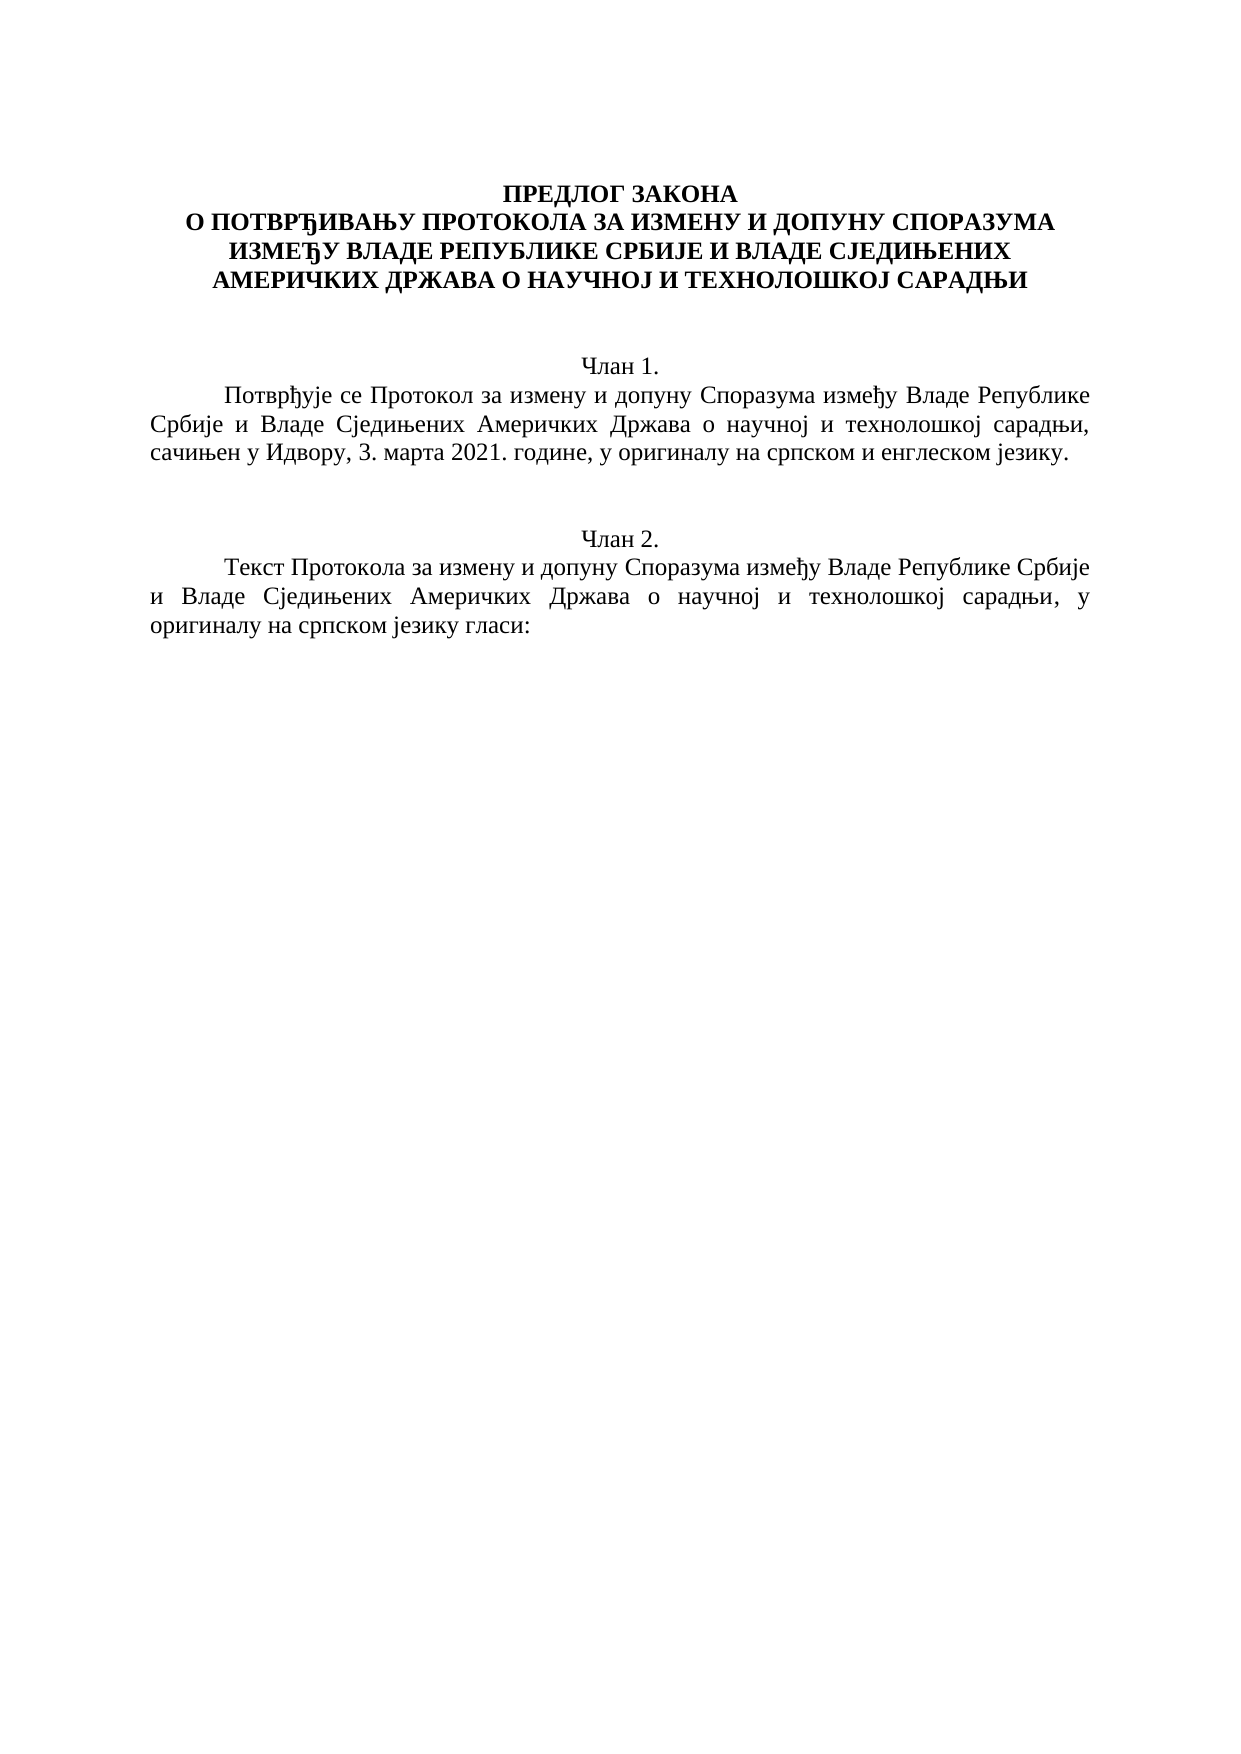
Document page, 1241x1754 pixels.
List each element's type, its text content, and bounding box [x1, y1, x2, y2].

text Текст Протокола за измену и допуну Споразума између Владе Републике Србије и Владе Сједињених Aмеричких Држава о научној и технолошкој сарадњи, у оригиналу на српском језику гласи: [150, 552, 1090, 639]
text Члан 2. [150, 524, 1090, 552]
text О ПОТВРЂИВАЊУ ПРОТОКОЛА ЗА ИЗМЕНУ И ДОПУНУ СПОРАЗУМА ИЗМЕЂУ ВЛАДЕ РЕПУБЛИКЕ СРБИЈЕ И ВЛАДЕ СЈЕДИЊЕНИХ АМЕРИЧКИХ ДРЖАВА О НАУЧНОЈ И ТЕХНОЛОШКОЈ САРАДЊИ [150, 207, 1090, 294]
text Члан 1. [150, 351, 1090, 380]
text ПРЕДЛОГ ЗАКОНА [150, 179, 1090, 207]
text Потврђује се Протокол за измену и допуну Споразума између Владе Републике Србије и Владе Сједињених Aмеричких Држава о научној и технолошкој сарадњи, сачињен у Идвору, 3. марта 2021. године, у оригиналу на српском и енглеском језику. [150, 380, 1090, 466]
